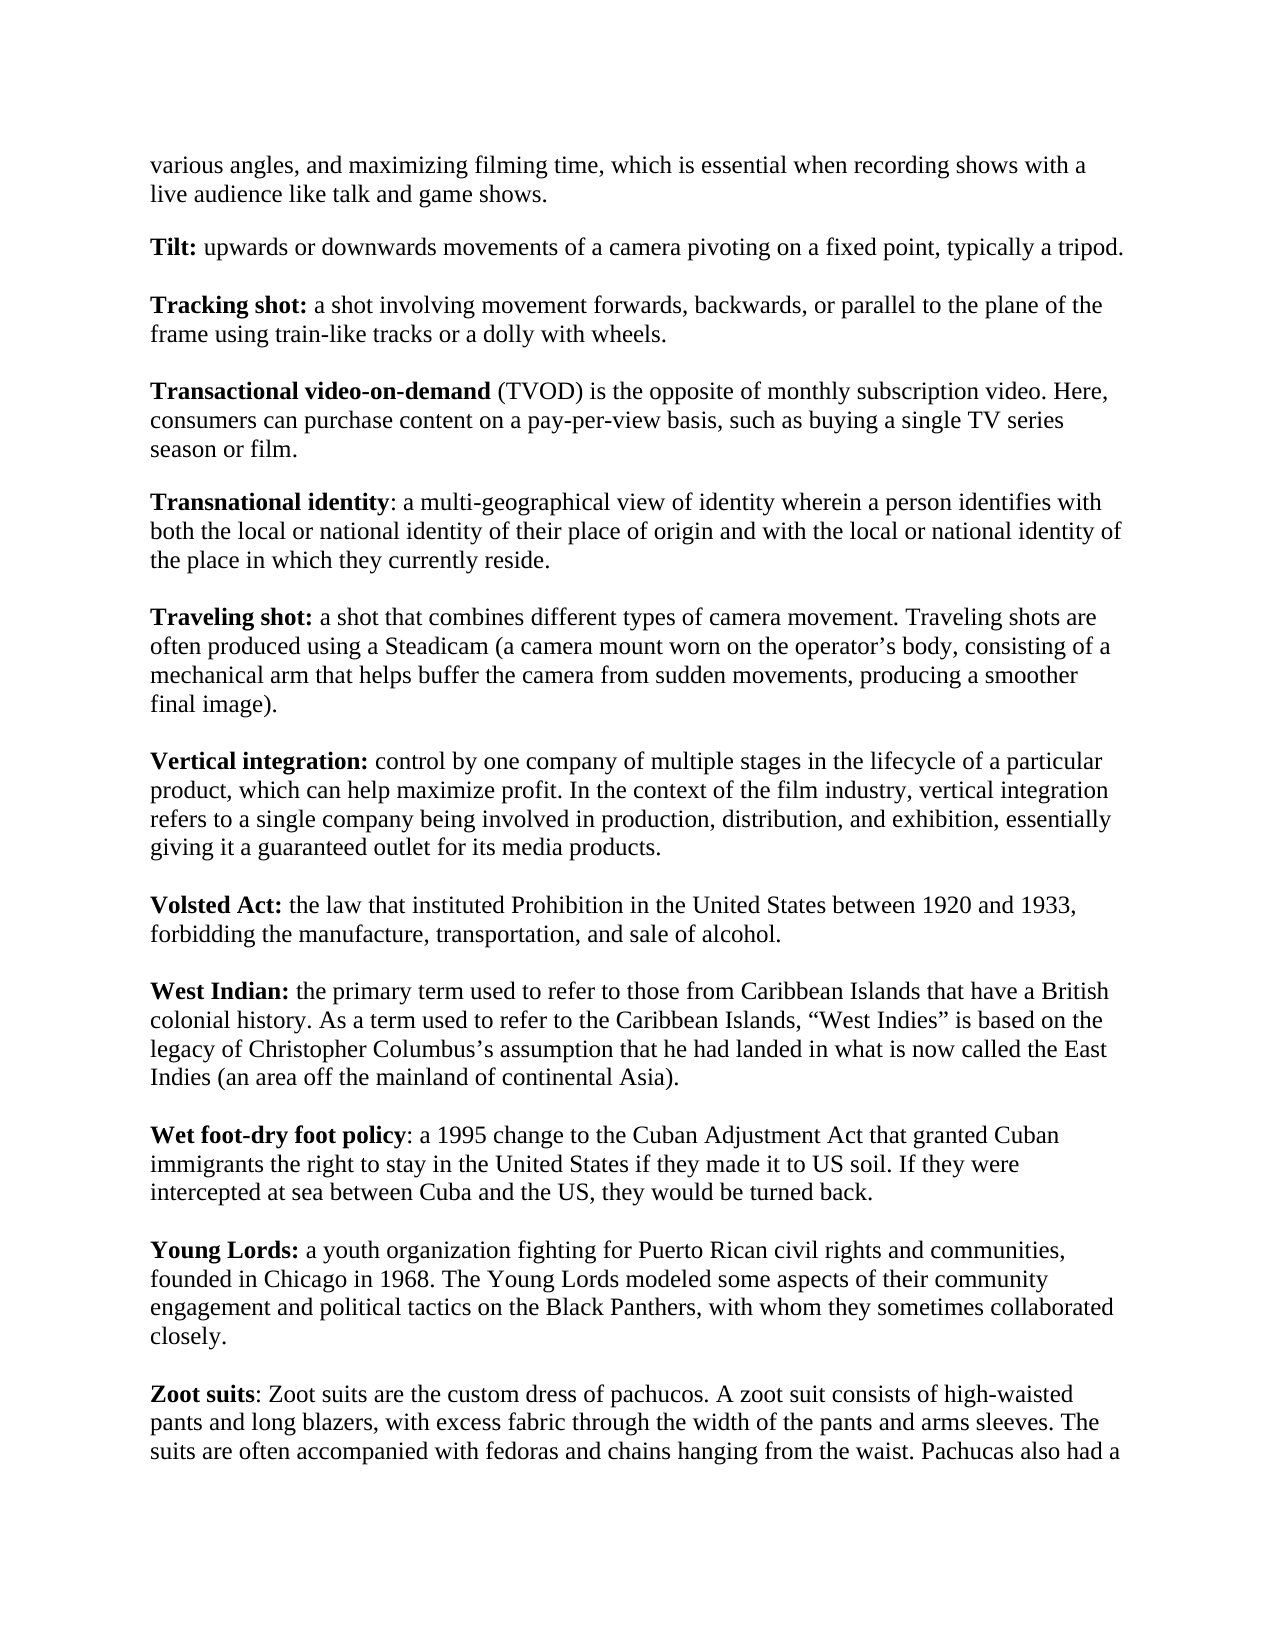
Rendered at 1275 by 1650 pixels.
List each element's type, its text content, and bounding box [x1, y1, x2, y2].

text West Indian: the primary term used to refer to those from Caribbean Islands that have a British colonial history. As a term used to refer to the Caribbean Islands, “West Indies” is based on the legacy of Christopher Columbus’s assumption that he had landed in what is now called the East Indies (an area off the mainland of continental Asia). [150, 976, 1125, 1091]
text Traveling shot: a shot that combines different types of camera movement. Traveling shots are often produced using a Steadicam (a camera mount worn on the operator’s body, consisting of a mechanical arm that helps buffer the camera from sudden movements, producing a smoother final image). [150, 602, 1125, 717]
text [150, 1379, 1125, 1465]
text Young Lords: a youth organization fighting for Puerto Rican civil rights and communities, founded in Chicago in 1968. The Young Lords modeled some aspects of their community engagement and political tactics on the Black Panthers, with whom they sometimes collaborated closely. [150, 1235, 1125, 1350]
text Tracking shot: a shot involving movement forwards, backwards, or parallel to the plane of the frame using train-like tracks or a dolly with wheels. [150, 290, 1125, 347]
text Vertical integration: control by one company of multiple stages in the lifecycle of a particular product, which can help maximize profit. In the context of the film industry, vertical integration refers to a single company being involved in production, distribution, and exhibition, essentially giving it a guaranteed outlet for its media products. [150, 746, 1125, 861]
text Transnational identity: a multi-geographical view of identity wherein a person identifies with both the local or national identity of their place of origin and with the local or national identity of the place in which they currently reside. [150, 487, 1125, 574]
text Wet foot-dry foot policy: a 1995 change to the Cuban Adjustment Act that granted Cuban immigrants the right to stay in the United States if they made it to US soil. If they were intercepted at sea between Cuba and the US, they would be turned back. [150, 1120, 1125, 1206]
text Volsted Act: the law that instituted Prohibition in the United States between 1920 and 1933, forbidding the manufacture, transportation, and sale of alcohol. [150, 890, 1125, 947]
text Tilt: upwards or downwards movements of a camera pivoting on a fixed point, typically a tripod. [150, 232, 1125, 261]
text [150, 150, 1125, 207]
text Transactional video-on-demand (TVOD) is the opposite of monthly subscription video. Here, consumers can purchase content on a pay-per-view basis, such as buying a single TV series season or film. [150, 376, 1125, 462]
